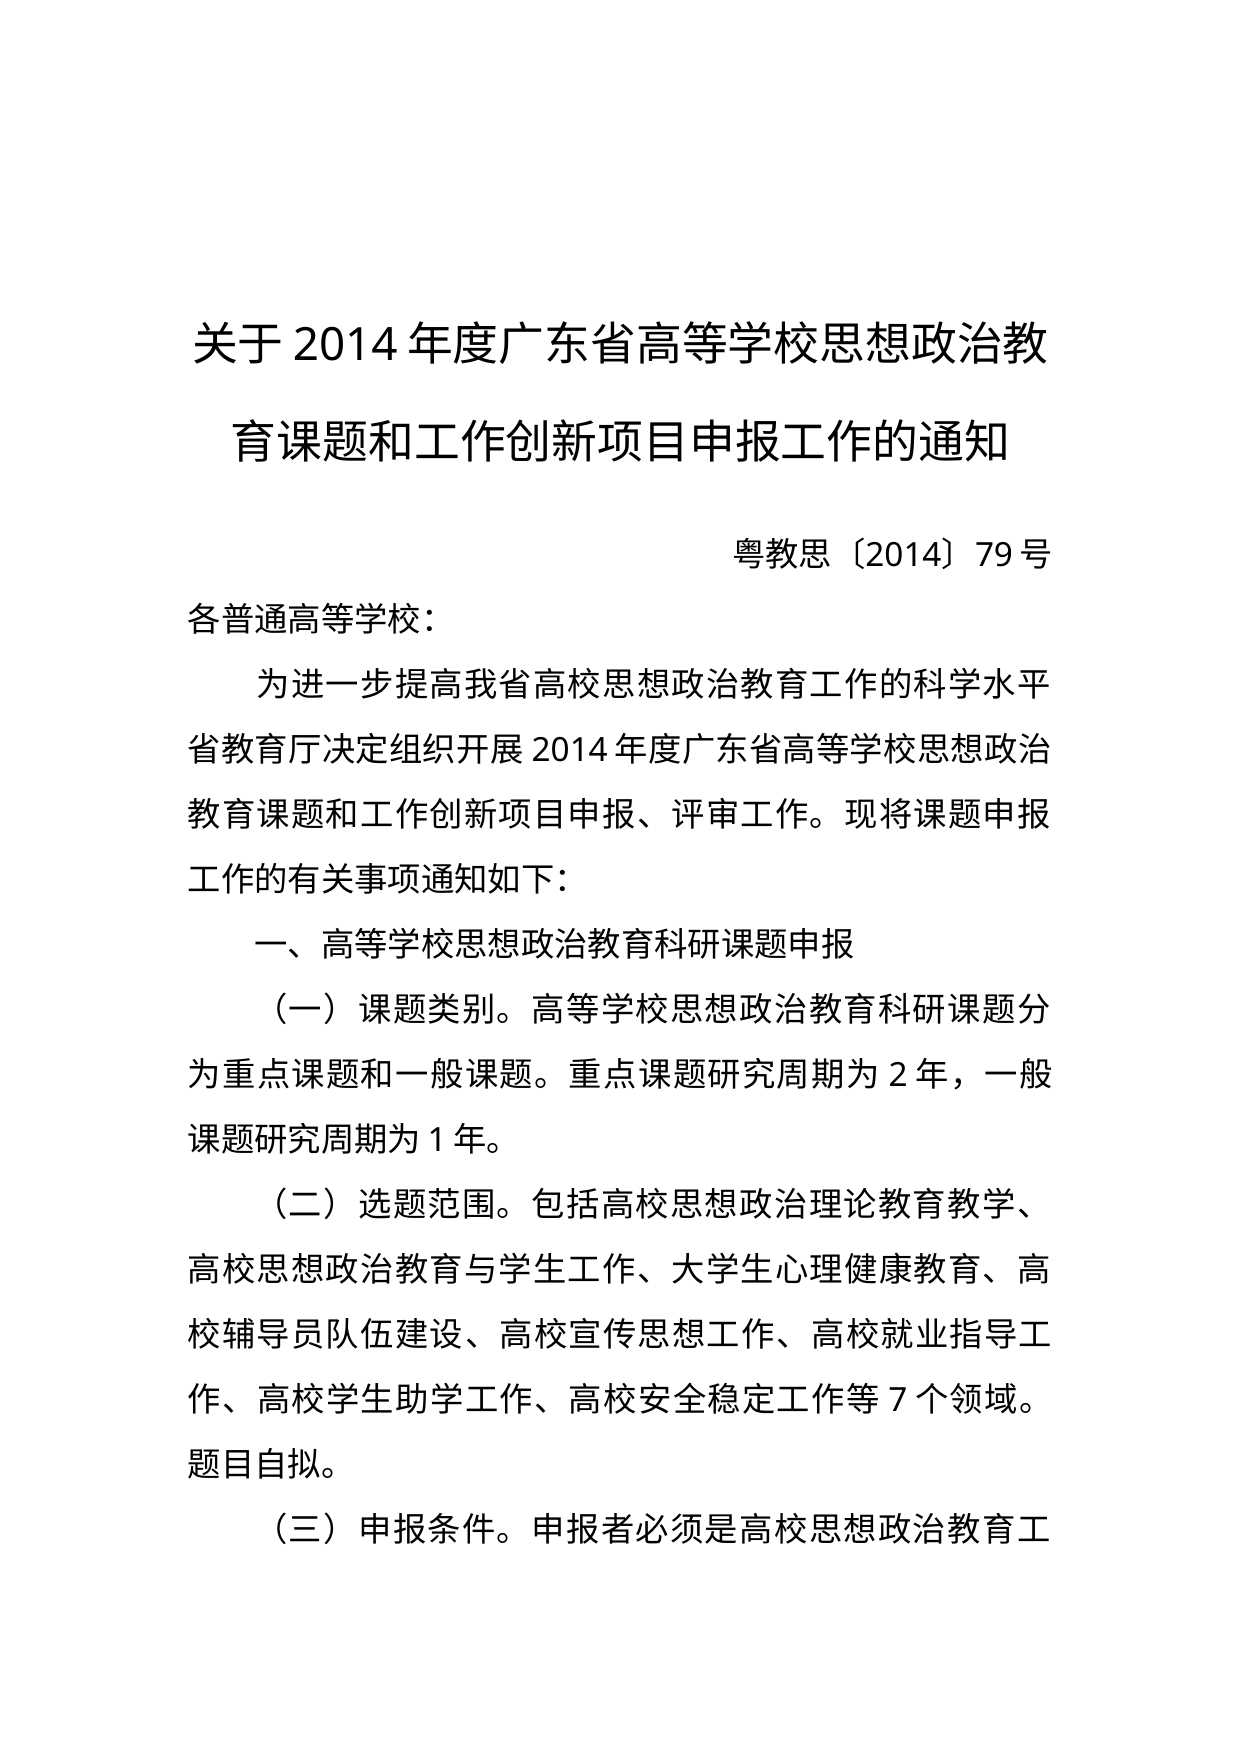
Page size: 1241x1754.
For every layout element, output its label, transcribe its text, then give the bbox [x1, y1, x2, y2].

text （二）选题范围。包括高校思想政治理论教育教学、高校思想政治教育与学生工作、大学生心理健康教育、高校辅导员队伍建设、高校宣传思想工作、高校就业指导工作、高校学生助学工作、高校安全稳定工作等7个领域。题目自拟。 [187, 1169, 1053, 1494]
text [187, 1494, 1053, 1559]
text 粤教思〔2014〕79号 [187, 519, 1053, 584]
subtitle 关于2014年度广东省高等学校思想政治教育课题和工作创新项目申报工作的通知 [187, 292, 1053, 487]
text 各普通高等学校： 为进一步提高我省高校思想政治教育工作的科学水平，省教育厅决定组织开展2014年度广东省高等学校思想政治教育课题和工作创新项目申报、评审工作。现将课题申报工作的有关事项通知如下： [187, 584, 1053, 909]
text （一）课题类别。高等学校思想政治教育科研课题分为重点课题和一般课题。重点课题研究周期为2年，一般课题研究周期为1年。 [187, 974, 1053, 1169]
text 一、高等学校思想政治教育科研课题申报 [187, 909, 1053, 974]
